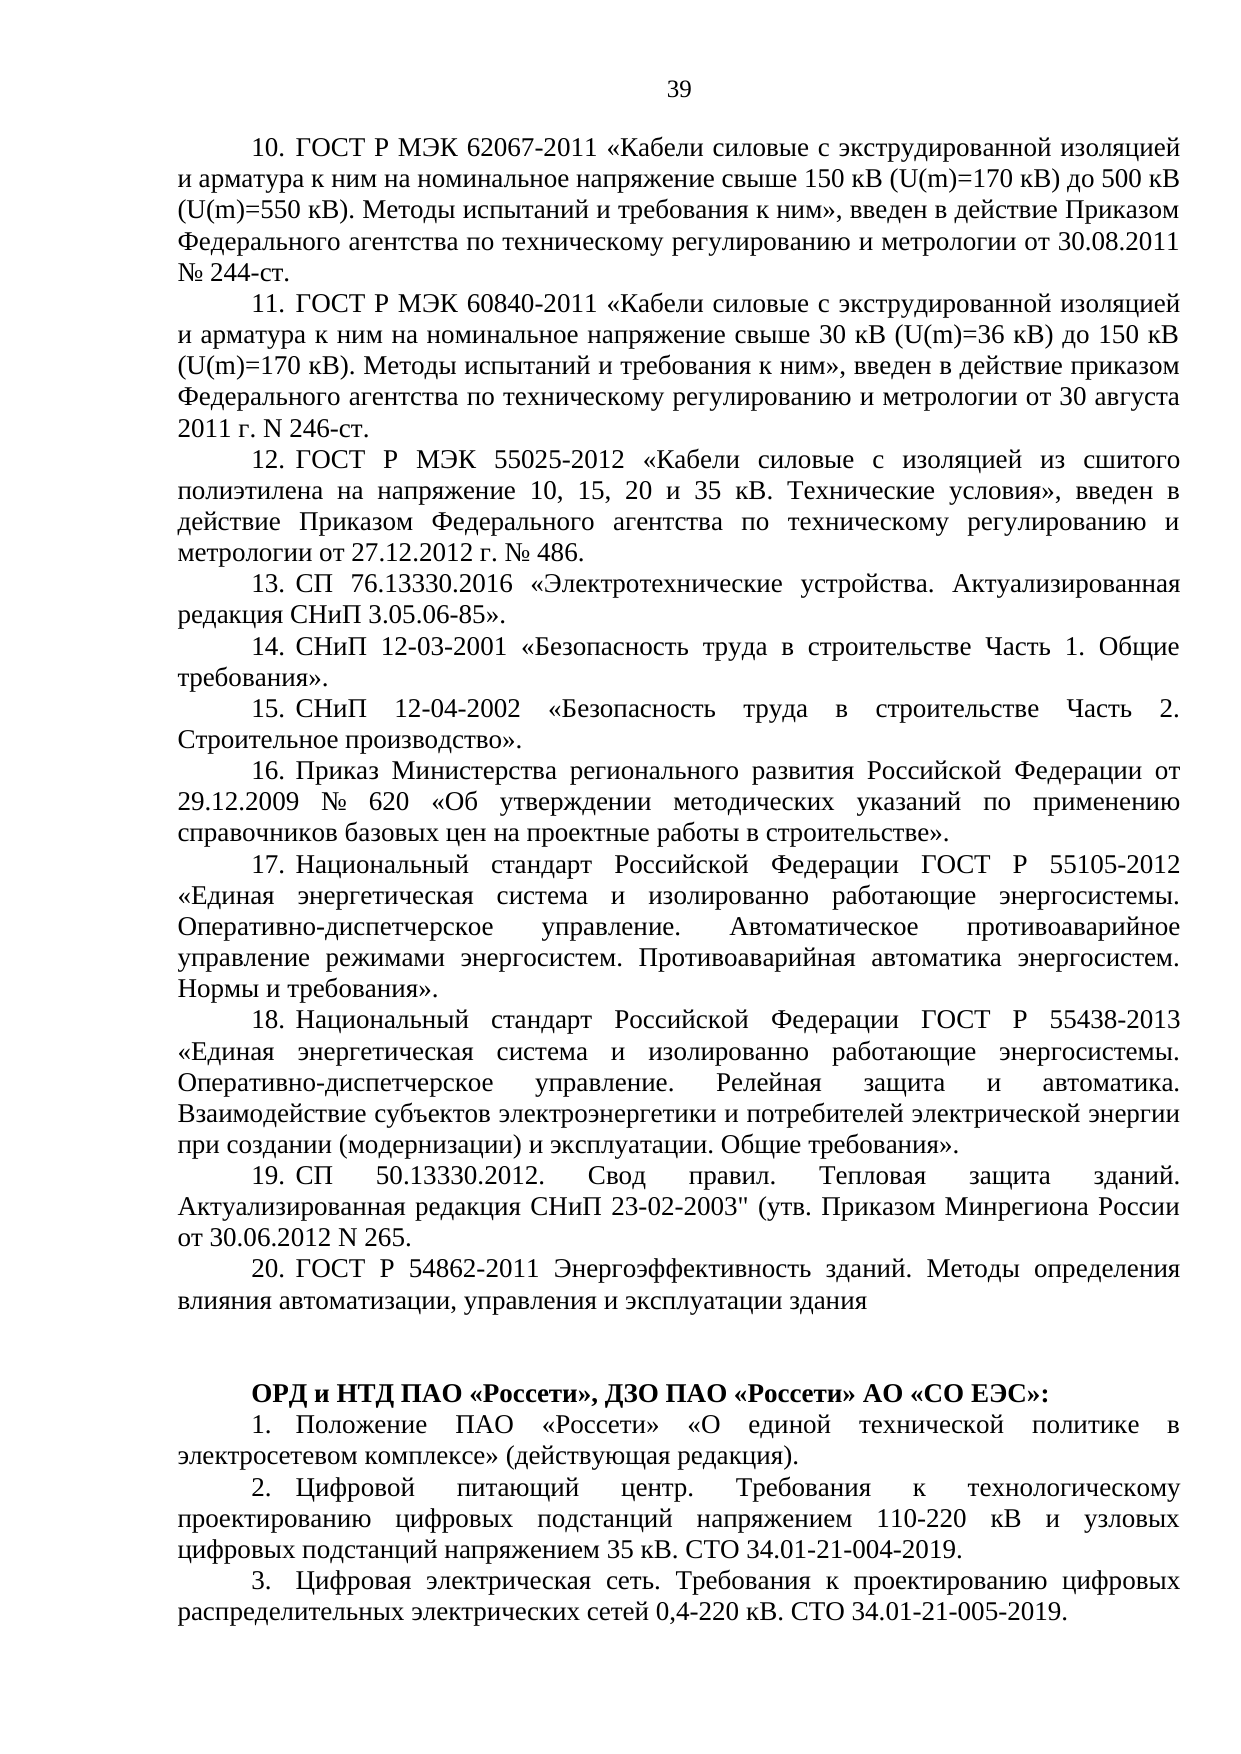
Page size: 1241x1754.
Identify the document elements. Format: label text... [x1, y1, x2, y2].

list СП 50.13330.2012. Свод правил. Тепловая защита зданий. Актуализированная редакция СНиП 23-02-2003" (утв. Приказом Минрегиона России от 30.06.2012 N 265. [177, 1159, 1181, 1253]
list ГОСТ Р МЭК 60840-2011 «Кабели силовые с экструдированной изоляцией и арматура к ним на номинальное напряжение свыше 30 кВ (U(m)=36 кВ) до 150 кВ (U(m)=170 кВ). Методы испытаний и требования к ним», введен в действие приказом Федерального агентства по техническому регулированию и метрологии от 30 августа 2011 г. N 246-ст. [177, 287, 1181, 443]
list Национальный стандарт Российской Федерации ГОСТ Р 55105-2012 «Единая энергетическая система и изолированно работающие энергосистемы. Оперативно-диспетчерское управление. Автоматическое противоаварийное управление режимами энергосистем. Противоаварийная автоматика энергосистем. Нормы и требования». [177, 848, 1181, 1003]
list Цифровая электрическая сеть. Требования к проектированию цифровых распределительных электрических сетей 0,4-220 кВ. СТО 34.01-21-005-2019. [177, 1564, 1181, 1626]
list Положение ПАО «Россети» «О единой технической политике в электросетевом комплексе» (действующая редакция). [177, 1408, 1181, 1471]
list Приказ Министерства регионального развития Российской Федерации от 29.12.2009 № 620 «Об утверждении методических указаний по применению справочников базовых цен на проектные работы в строительстве». [177, 754, 1181, 848]
text ОРД и НТД ПАО «Россети», ДЗО ПАО «Россети» АО «СО ЕЭС»: [177, 1377, 1181, 1408]
list СП 76.13330.2016 «Электротехнические устройства. Актуализированная редакция СНиП 3.05.06-85». [177, 567, 1181, 630]
list Цифровой питающий центр. Требования к технологическому проектированию цифровых подстанций напряжением 110-220 кВ и узловых цифровых подстанций напряжением 35 кВ. СТО 34.01-21-004-2019. [177, 1471, 1181, 1564]
list Национальный стандарт Российской Федерации ГОСТ Р 55438-2013 «Единая энергетическая система и изолированно работающие энергосистемы. Оперативно-диспетчерское управление. Релейная защита и автоматика. Взаимодействие субъектов электроэнергетики и потребителей электрической энергии при создании (модернизации) и эксплуатации. Общие требования». [177, 1003, 1181, 1159]
list ГОСТ Р МЭК 55025-2012 «Кабели силовые с изоляцией из сшитого полиэтилена на напряжение 10, 15, 20 и 35 кВ. Технические условия», введен в действие Приказом Федерального агентства по техническому регулированию и метрологии от 27.12.2012 г. № 486. [177, 443, 1181, 567]
list ГОСТ Р 54862-2011 Энергоэффективность зданий. Методы определения влияния автоматизации, управления и эксплуатации здания [177, 1253, 1181, 1315]
list ГОСТ Р МЭК 62067-2011 «Кабели силовые с экструдированной изоляцией и арматура к ним на номинальное напряжение свыше 150 кВ (U(m)=170 кВ) до 500 кВ (U(m)=550 кВ). Методы испытаний и требования к ним», введен в действие Приказом Федерального агентства по техническому регулированию и метрологии от 30.08.2011 № 244-ст. [177, 131, 1181, 287]
list СНиП 12-04-2002 «Безопасность труда в строительстве Часть 2. Строительное производство». [177, 692, 1181, 754]
list СНиП 12-03-2001 «Безопасность труда в строительстве Часть 1. Общие требования». [177, 630, 1181, 692]
